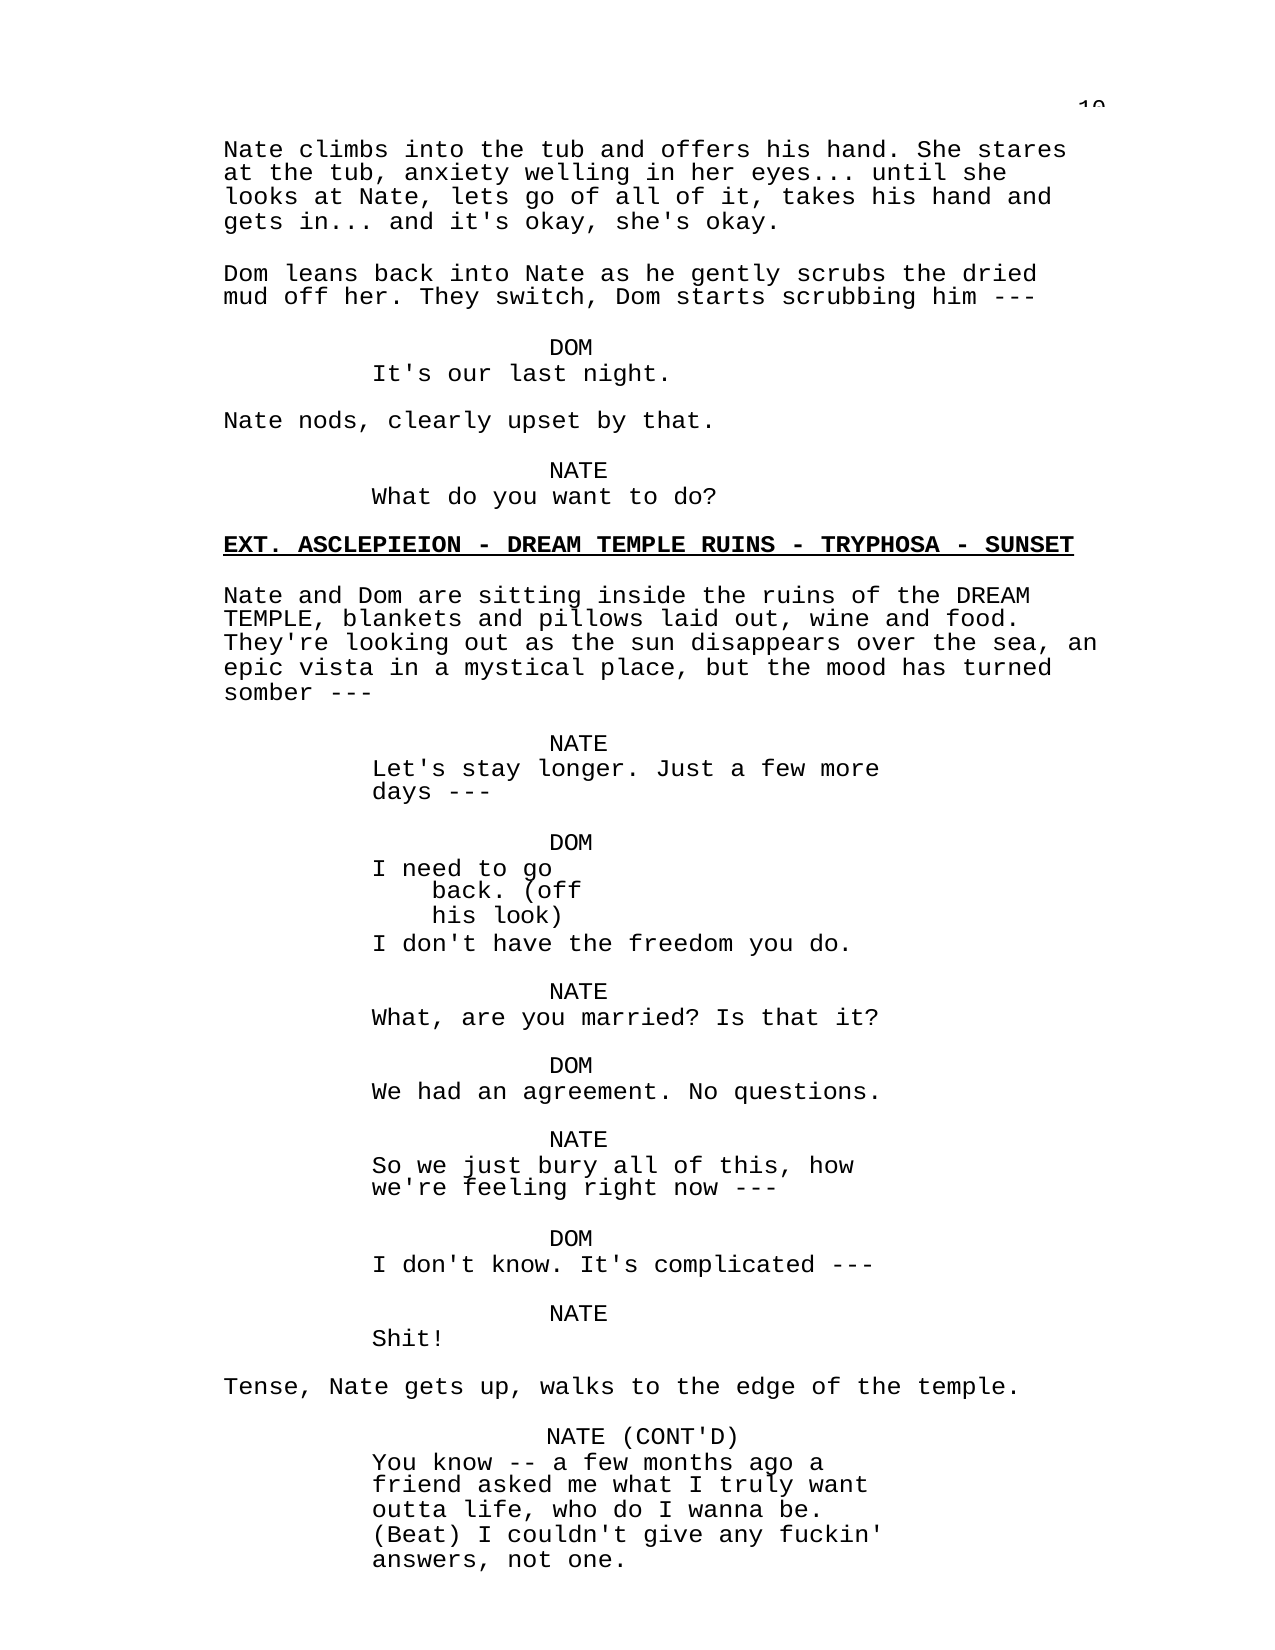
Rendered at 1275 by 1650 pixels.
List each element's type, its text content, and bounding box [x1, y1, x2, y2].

text I don't know. It's complicated --- [372, 1252, 1187, 1278]
text Shit! [372, 1326, 1187, 1352]
text Nate nods, clearly upset by that. [223, 408, 1187, 436]
text Nate and Dom are sitting inside the ruins of the DREAM TEMPLE, blankets and pillows laid out, wine and food. They're looking out as the sun disappears over the sea, an epic vista in a mystical place, but the mood has turned somber --- [223, 584, 1119, 707]
subtitle NATE [549, 731, 1187, 757]
subtitle DOM [549, 830, 1187, 856]
text What, are you married? Is that it? [372, 1004, 1187, 1030]
subtitle NATE [549, 1300, 1187, 1326]
subtitle EXT. ASCLEPIEION - DREAM TEMPLE RUINS - TRYPHOSA - SUNSET [223, 532, 1187, 559]
text I don't have the freedom you do. [372, 931, 1187, 956]
text I need to go back. (off his look) [371, 856, 633, 931]
text Let's stay longer. Just a few more days --- [372, 757, 893, 807]
subtitle NATE [549, 1127, 1187, 1153]
text You know -- a few months ago a friend asked me what I truly want outta life, who do I wanna be. (Beat) I couldn't give any fuckin' answers, not one. [372, 1451, 906, 1574]
text Dom leans back into Nate as he gently scrubs the dried mud off her. They switch, Dom starts scrubbing him --- [223, 262, 1076, 311]
text Nate climbs into the tub and offers his hand. She stares at the tub, anxiety welling in her eyes... until she looks at Nate, lets go of all of it, takes his hand and gets in... and it's okay, she's okay. [223, 138, 1089, 237]
subtitle DOM [549, 334, 1187, 360]
text It's our last night. [372, 360, 1187, 386]
text Tense, Nate gets up, walks to the edge of the temple. [223, 1374, 1187, 1402]
text So we just bury all of this, how we're feeling right now --- [372, 1153, 893, 1203]
text We had an agreement. No questions. [372, 1078, 1187, 1104]
subtitle NATE [549, 978, 1187, 1004]
text What do you want to do? [372, 484, 1187, 510]
subtitle DOM [549, 1226, 1187, 1252]
subtitle NATE (CONT'D) [469, 1424, 817, 1450]
subtitle NATE [549, 458, 1187, 484]
subtitle DOM [549, 1053, 1187, 1078]
